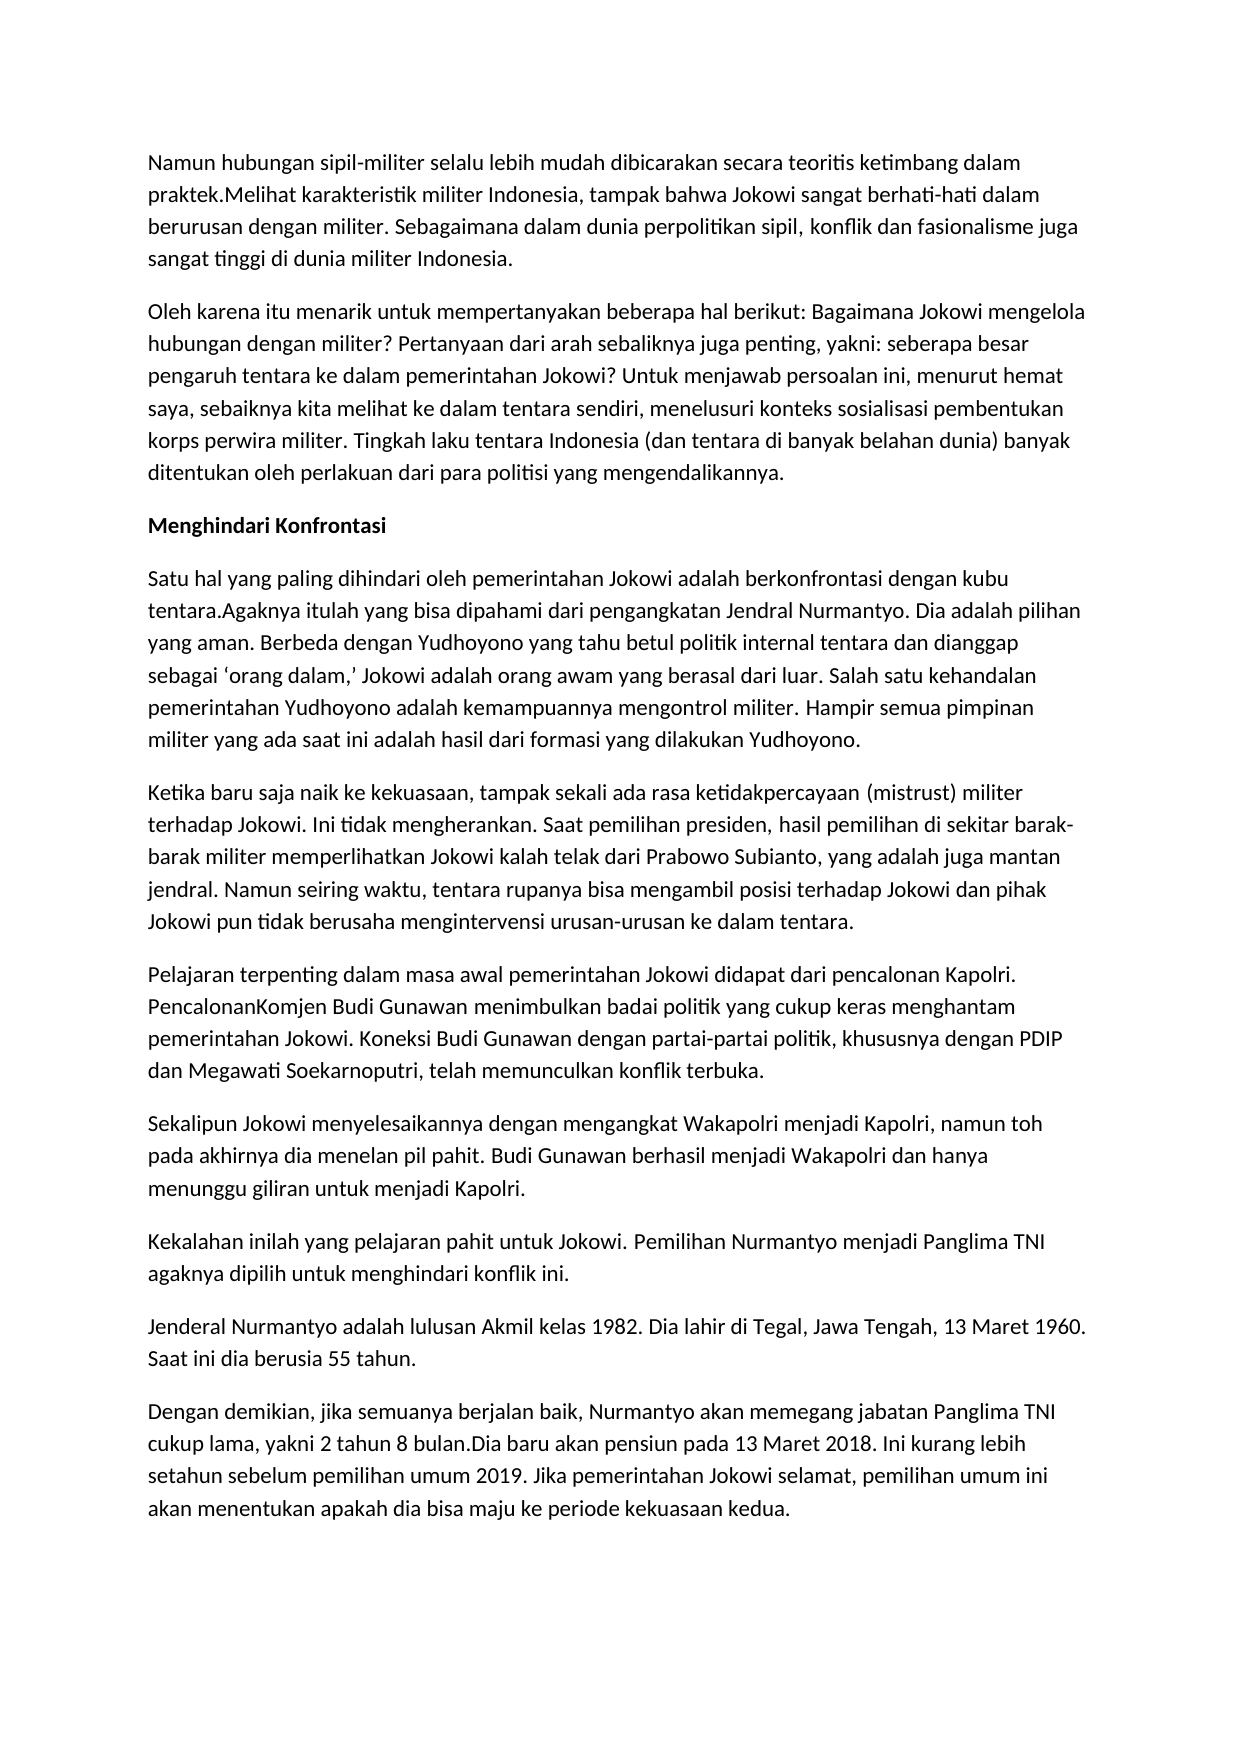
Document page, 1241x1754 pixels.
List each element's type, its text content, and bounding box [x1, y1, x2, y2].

text Oleh karena itu menarik untuk mempertanyakan beberapa hal berikut: Bagaimana Jokowi mengelola hubungan dengan militer? Pertanyaan dari arah sebaliknya juga penting, yakni: seberapa besar pengaruh tentara ke dalam pemerintahan Jokowi? Untuk menjawab persoalan ini, menurut hemat saya, sebaiknya kita melihat ke dalam tentara sendiri, menelusuri konteks sosialisasi pembentukan korps perwira militer. Tingkah laku tentara Indonesia (dan tentara di banyak belahan dunia) banyak ditentukan oleh perlakuan dari para politisi yang mengendalikannya. [148, 297, 1093, 486]
text Namun hubungan sipil-militer selalu lebih mudah dibicarakan secara teoritis ketimbang dalam praktek.Melihat karakteristik militer Indonesia, tampak bahwa Jokowi sangat berhati-hati dalam berurusan dengan militer. Sebagaimana dalam dunia perpolitikan sipil, konflik dan fasionalisme juga sangat tinggi di dunia militer Indonesia. [148, 148, 1093, 272]
text Kekalahan inilah yang pelajaran pahit untuk Jokowi. Pemilihan Nurmantyo menjadi Panglima TNI agaknya dipilih untuk menghindari konflik ini. [148, 1227, 1093, 1287]
text Ketika baru saja naik ke kekuasaan, tampak sekali ada rasa ketidakpercayaan (mistrust) militer terhadap Jokowi. Ini tidak mengherankan. Saat pemilihan presiden, hasil pemilihan di sekitar barak-barak militer memperlihatkan Jokowi kalah telak dari Prabowo Subianto, yang adalah juga mantan jendral. Namun seiring waktu, tentara rupanya bisa mengambil posisi terhadap Jokowi dan pihak Jokowi pun tidak berusaha mengintervensi urusan-urusan ke dalam tentara. [148, 778, 1093, 935]
text Jenderal Nurmantyo adalah lulusan Akmil kelas 1982. Dia lahir di Tegal, Jawa Tengah, 13 Maret 1960. Saat ini dia berusia 55 tahun. [148, 1312, 1093, 1372]
text Sekalipun Jokowi menyelesaikannya dengan mengangkat Wakapolri menjadi Kapolri, namun toh pada akhirnya dia menelan pil pahit. Budi Gunawan berhasil menjadi Wakapolri dan hanya menunggu giliran untuk menjadi Kapolri. [148, 1109, 1093, 1202]
text Dengan demikian, jika semuanya berjalan baik, Nurmantyo akan memegang jabatan Panglima TNI cukup lama, yakni 2 tahun 8 bulan.Dia baru akan pensiun pada 13 Maret 2018. Ini kurang lebih setahun sebelum pemilihan umum 2019. Jika pemerintahan Jokowi selamat, pemilihan umum ini akan menentukan apakah dia bisa maju ke periode kekuasaan kedua. [148, 1397, 1093, 1522]
text Pelajaran terpenting dalam masa awal pemerintahan Jokowi didapat dari pencalonan Kapolri. PencalonanKomjen Budi Gunawan menimbulkan badai politik yang cukup keras menghantam pemerintahan Jokowi. Koneksi Budi Gunawan dengan partai-partai politik, khususnya dengan PDIP dan Megawati Soekarnoputri, telah memunculkan konflik terbuka. [148, 960, 1093, 1084]
text Menghindari Konfrontasi [148, 511, 1093, 539]
text Satu hal yang paling dihindari oleh pemerintahan Jokowi adalah berkonfrontasi dengan kubu tentara.Agaknya itulah yang bisa dipahami dari pengangkatan Jendral Nurmantyo. Dia adalah pilihan yang aman. Berbeda dengan Yudhoyono yang tahu betul politik internal tentara dan dianggap sebagai ‘orang dalam,’ Jokowi adalah orang awam yang berasal dari luar. Salah satu kehandalan pemerintahan Yudhoyono adalah kemampuannya mengontrol militer. Hampir semua pimpinan militer yang ada saat ini adalah hasil dari formasi yang dilakukan Yudhoyono. [148, 564, 1093, 753]
